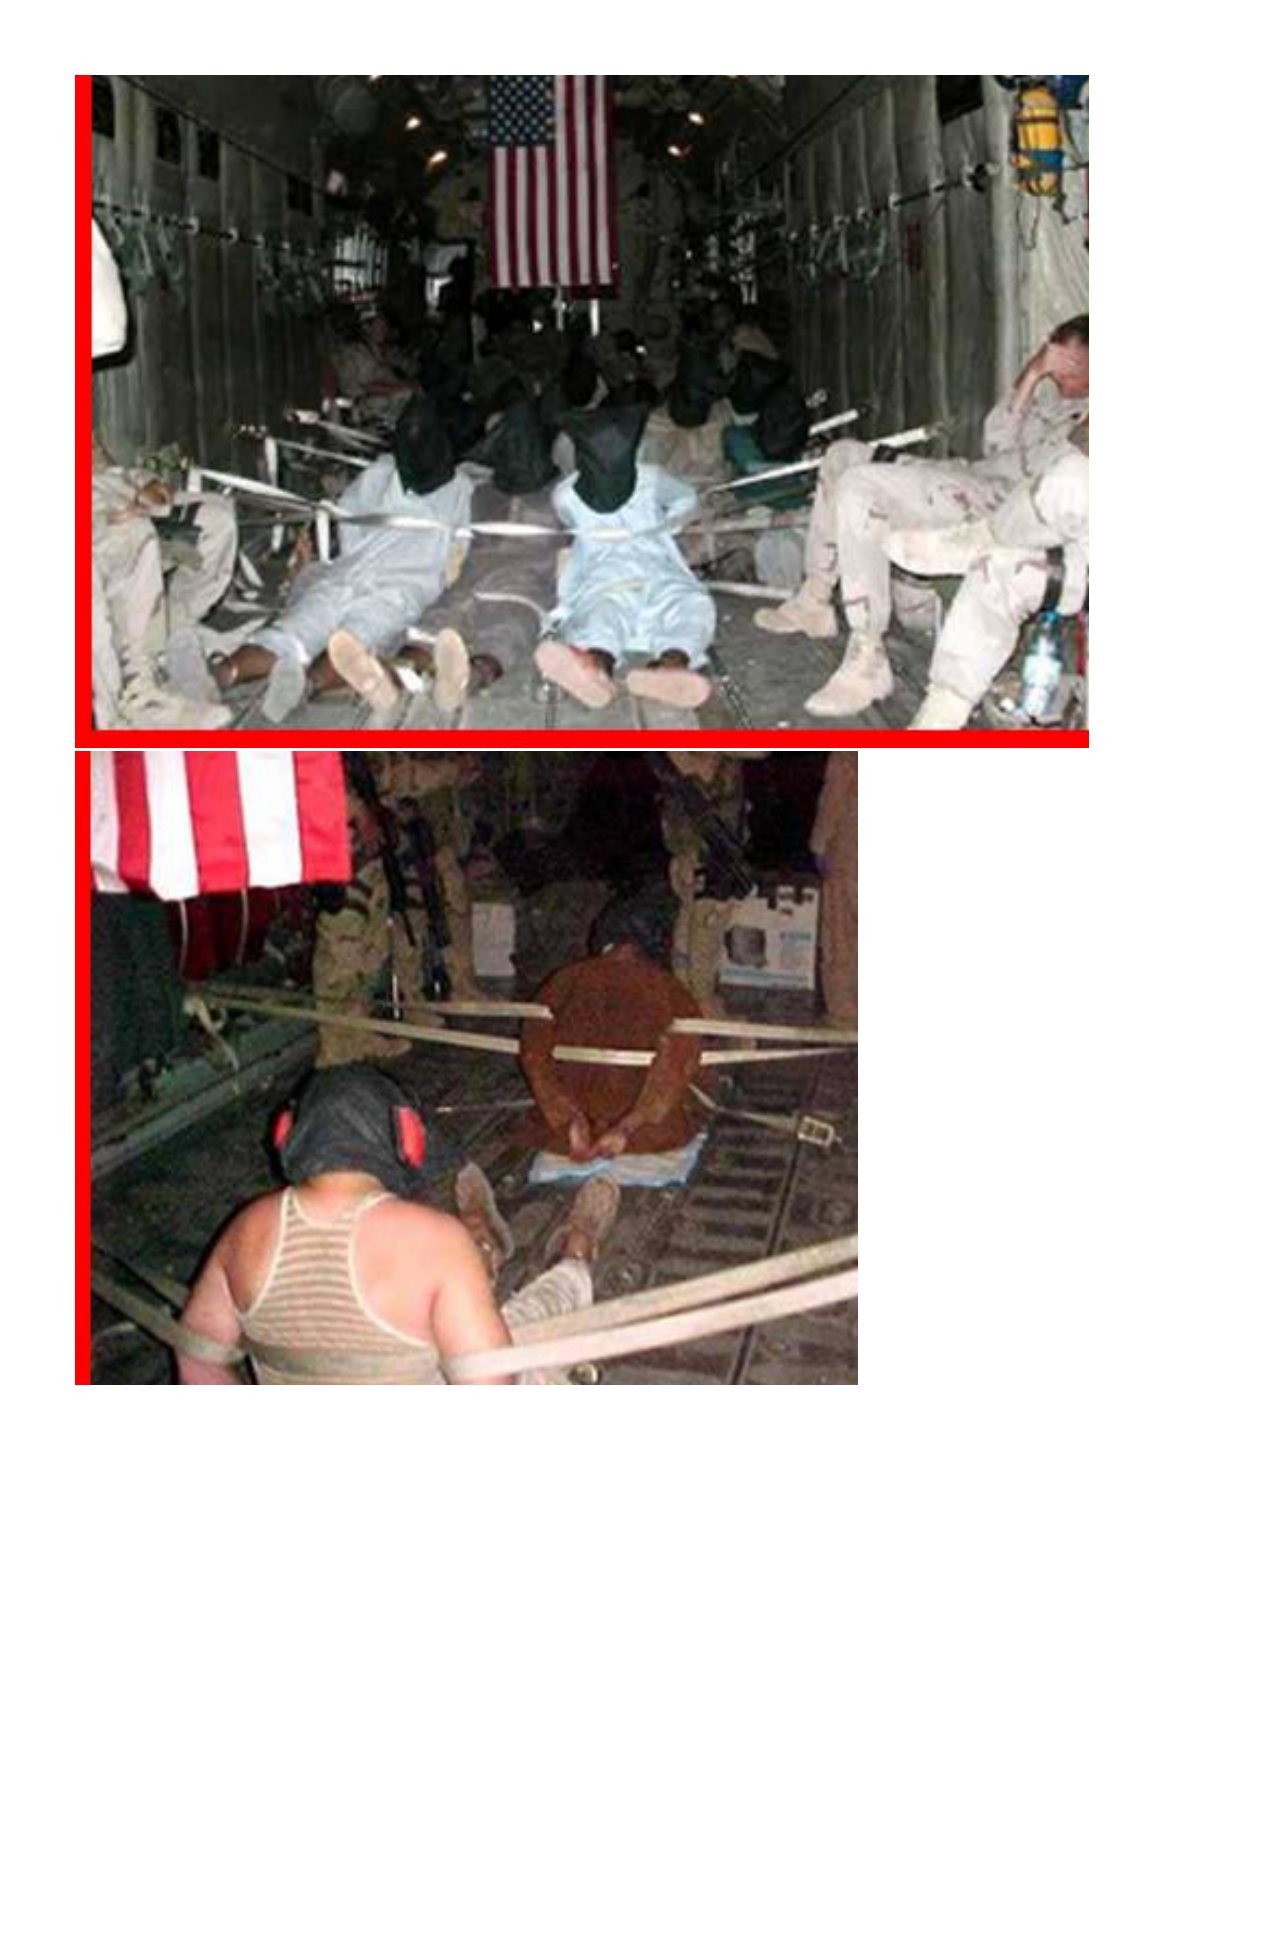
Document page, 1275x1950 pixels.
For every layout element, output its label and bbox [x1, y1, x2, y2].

picture [75, 75, 1089, 748]
picture [75, 751, 858, 1385]
